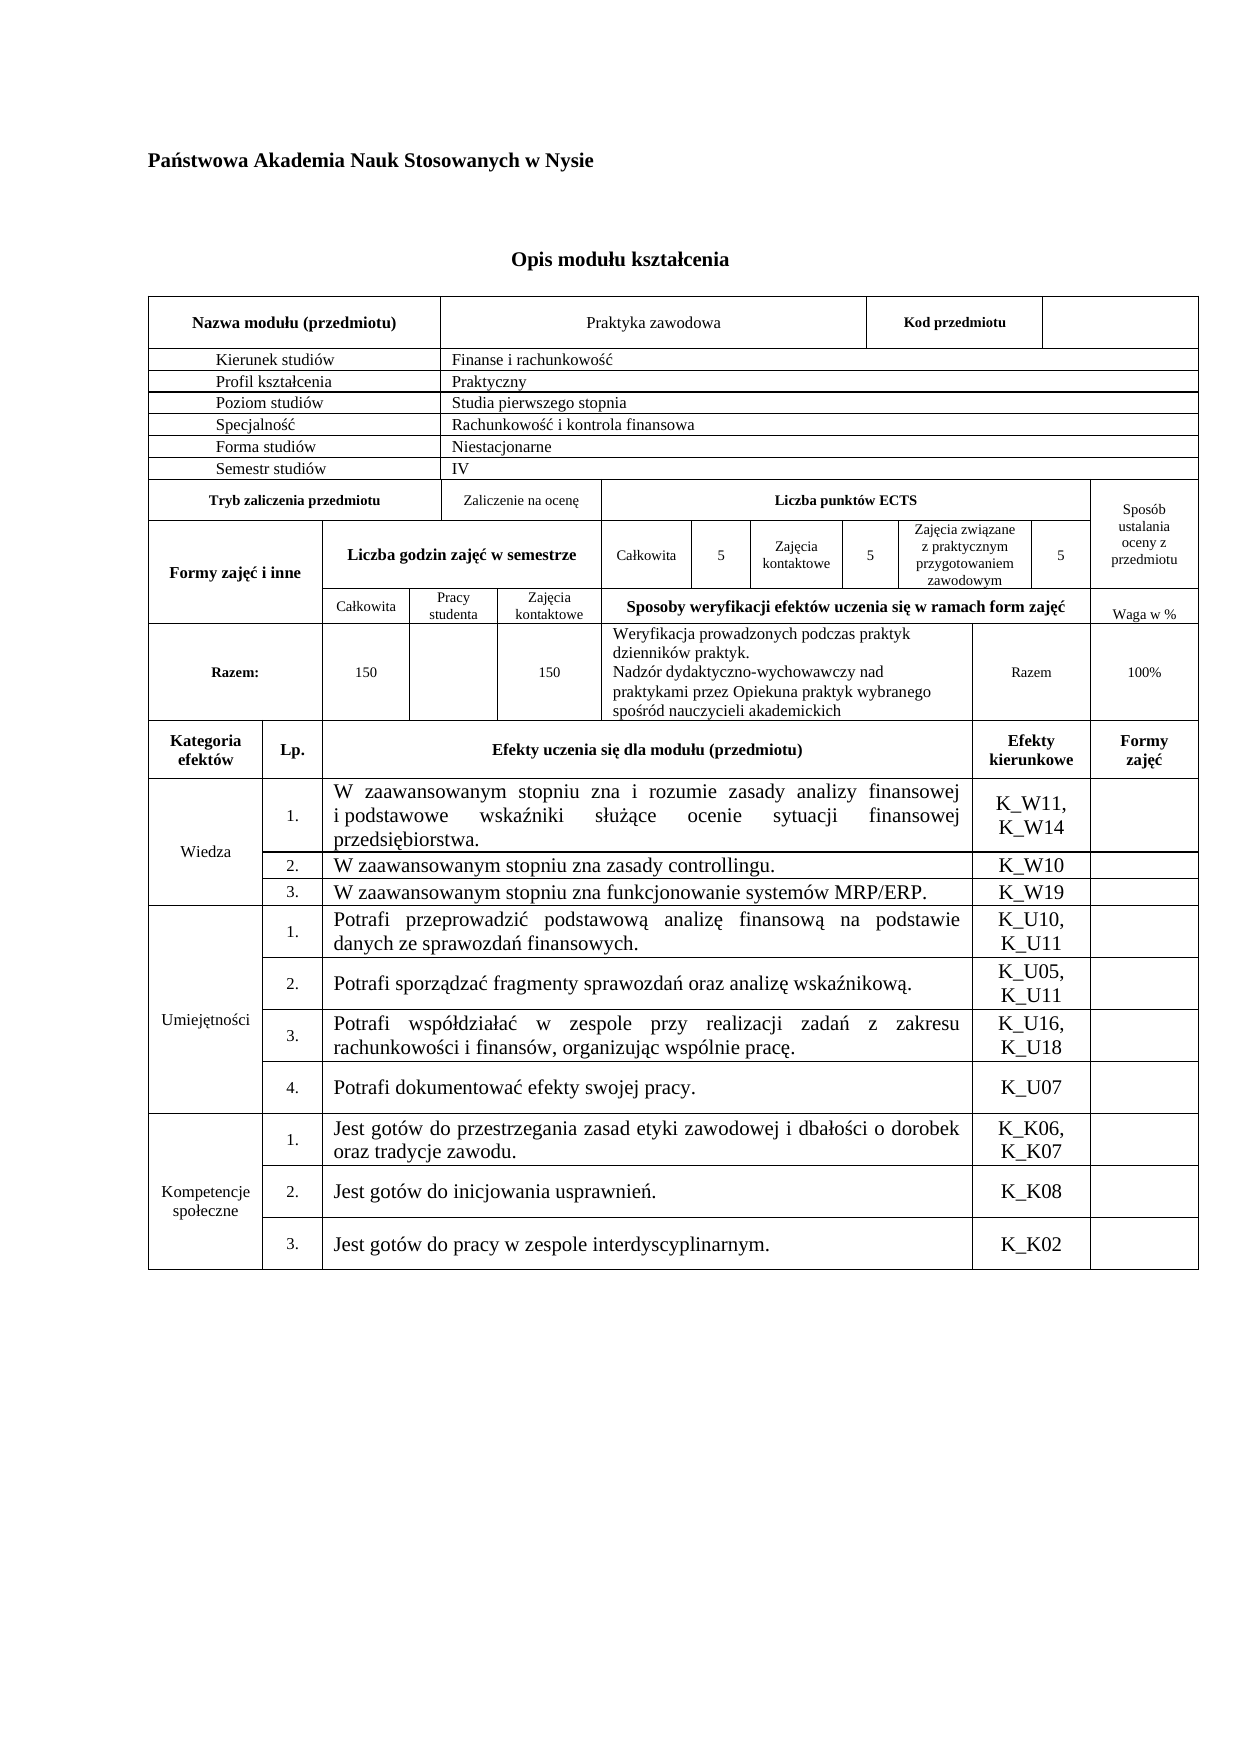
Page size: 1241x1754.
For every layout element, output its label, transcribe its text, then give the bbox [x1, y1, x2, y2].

table_cell 5 [692, 521, 750, 588]
table_cell 100% [1091, 624, 1198, 720]
table_cell Jest gotów do przestrzegania zasad etyki zawodowej i dbałości o dorobek oraz tradycje zawodu. [323, 1114, 972, 1165]
table_cell [1091, 958, 1198, 1009]
table_cell 1. [263, 779, 322, 851]
table_cell K_W19 [973, 879, 1090, 904]
table_cell K_U16, K_U18 [973, 1010, 1090, 1061]
table_cell Rachunkowość i kontrola finansowa [441, 414, 1198, 435]
table_cell [1091, 1062, 1198, 1113]
table_cell Specjalność [149, 414, 440, 435]
table_cell Poziom studiów [149, 393, 440, 413]
table_cell Zajęcia kontaktowe [751, 521, 842, 588]
table_cell [1091, 906, 1198, 957]
table_cell 3. [263, 1010, 322, 1061]
table_cell 4. [263, 1062, 322, 1113]
table_cell Razem: [149, 624, 322, 720]
table_cell Potrafi przeprowadzić podstawową analizę finansową na podstawie danych ze sprawozdań finansowych. [323, 906, 972, 957]
table_cell K_U10, K_U11 [973, 906, 1090, 957]
table_cell Praktyczny [441, 371, 1198, 391]
table_cell Kompetencje społeczne [149, 1114, 262, 1269]
table_cell Weryfikacja prowadzonych podczas praktyk dzienników praktyk. Nadzór dydaktyczno-wychowawczy nad praktykami przez Opiekuna praktyk wybranego spośród nauczycieli akademickich [602, 624, 972, 720]
table_header Kod przedmiotu [867, 297, 1042, 348]
table_cell W zaawansowanym stopniu zna funkcjonowanie systemów MRP/ERP. [323, 879, 972, 904]
table_cell Forma studiów [149, 436, 440, 457]
table_cell 2. [263, 1166, 322, 1217]
table_cell Kategoria efektów [149, 721, 262, 778]
table_cell Niestacjonarne [441, 436, 1198, 457]
table_cell Sposób ustalania oceny z przedmiotu [1091, 480, 1198, 588]
table_cell K_K06, K_K07 [973, 1114, 1090, 1165]
table_cell 150 [498, 624, 601, 720]
table_header Nazwa modułu (przedmiotu) [149, 297, 440, 348]
table_cell Potrafi dokumentować efekty swojej pracy. [323, 1062, 972, 1113]
table_cell Razem [973, 624, 1090, 720]
table_cell Efekty kierunkowe [973, 721, 1090, 778]
table_cell [1091, 779, 1198, 851]
table_cell [1091, 1218, 1198, 1269]
table_cell Studia pierwszego stopnia [441, 393, 1198, 413]
table_cell 2. [263, 958, 322, 1009]
table_cell [1091, 879, 1198, 904]
table_cell K_K08 [973, 1166, 1090, 1217]
table_cell K_U05, K_U11 [973, 958, 1090, 1009]
table_cell Jest gotów do pracy w zespole interdyscyplinarnym. [323, 1218, 972, 1269]
table_cell Wiedza [149, 779, 262, 904]
table_cell Lp. [263, 721, 322, 778]
table_cell W zaawansowanym stopniu zna zasady controllingu. [323, 853, 972, 878]
table_cell Całkowita [323, 589, 409, 623]
table_cell 3. [263, 879, 322, 904]
table_cell Kierunek studiów [149, 349, 440, 369]
table_cell [410, 624, 497, 720]
table_cell Formy zajęć [1091, 721, 1198, 778]
table_cell K_U07 [973, 1062, 1090, 1113]
table_cell Liczba punktów ECTS [602, 480, 1090, 520]
table_cell Waga w % [1091, 589, 1198, 623]
table_cell Całkowita [602, 521, 691, 588]
table_cell K_W11, K_W14 [973, 779, 1090, 851]
table_cell 1. [263, 1114, 322, 1165]
table_cell Pracy studenta [410, 589, 497, 623]
table_cell Semestr studiów [149, 458, 440, 479]
table_cell [1091, 1166, 1198, 1217]
table_cell Profil kształcenia [149, 371, 440, 391]
table_cell 5 [1032, 521, 1090, 588]
table_cell 2. [263, 853, 322, 878]
table_cell Umiejętności [149, 906, 262, 1113]
table_cell Sposoby weryfikacji efektów uczenia się w ramach form zajęć [602, 589, 1090, 623]
table_cell 5 [843, 521, 898, 588]
table_cell [1091, 1010, 1198, 1061]
table_cell Zaliczenie na ocenę [442, 480, 601, 520]
table_cell Formy zajęć i inne [149, 521, 322, 623]
table_cell [1091, 853, 1198, 878]
table_cell 150 [323, 624, 409, 720]
table_header [1043, 297, 1198, 348]
table_cell Liczba godzin zajęć w semestrze [323, 521, 601, 588]
table_cell Efekty uczenia się dla modułu (przedmiotu) [323, 721, 972, 778]
text Opis modułu kształcenia [148, 247, 1093, 271]
table_cell K_W10 [973, 853, 1090, 878]
table_cell 3. [263, 1218, 322, 1269]
table_cell Jest gotów do inicjowania usprawnień. [323, 1166, 972, 1217]
table_cell Potrafi sporządzać fragmenty sprawozdań oraz analizę wskaźnikową. [323, 958, 972, 1009]
table_cell Tryb zaliczenia przedmiotu [149, 480, 441, 520]
table_cell IV [441, 458, 1198, 479]
table_cell Finanse i rachunkowość [441, 349, 1198, 369]
table_cell W zaawansowanym stopniu zna i rozumie zasady analizy finansowej i podstawowe wskaźniki służące ocenie sytuacji finansowej przedsiębiorstwa. [323, 779, 972, 851]
table_header Praktyka zawodowa [441, 297, 866, 348]
table_cell Zajęcia kontaktowe [498, 589, 601, 623]
table_cell K_K02 [973, 1218, 1090, 1269]
table_cell 1. [263, 906, 322, 957]
table_cell Zajęcia związane z praktycznym przygotowaniem zawodowym [899, 521, 1031, 588]
text Państwowa Akademia Nauk Stosowanych w Nysie [148, 148, 1093, 172]
table_cell [1091, 1114, 1198, 1165]
table_cell Potrafi współdziałać w zespole przy realizacji zadań z zakresu rachunkowości i finansów, organizując wspólnie pracę. [323, 1010, 972, 1061]
